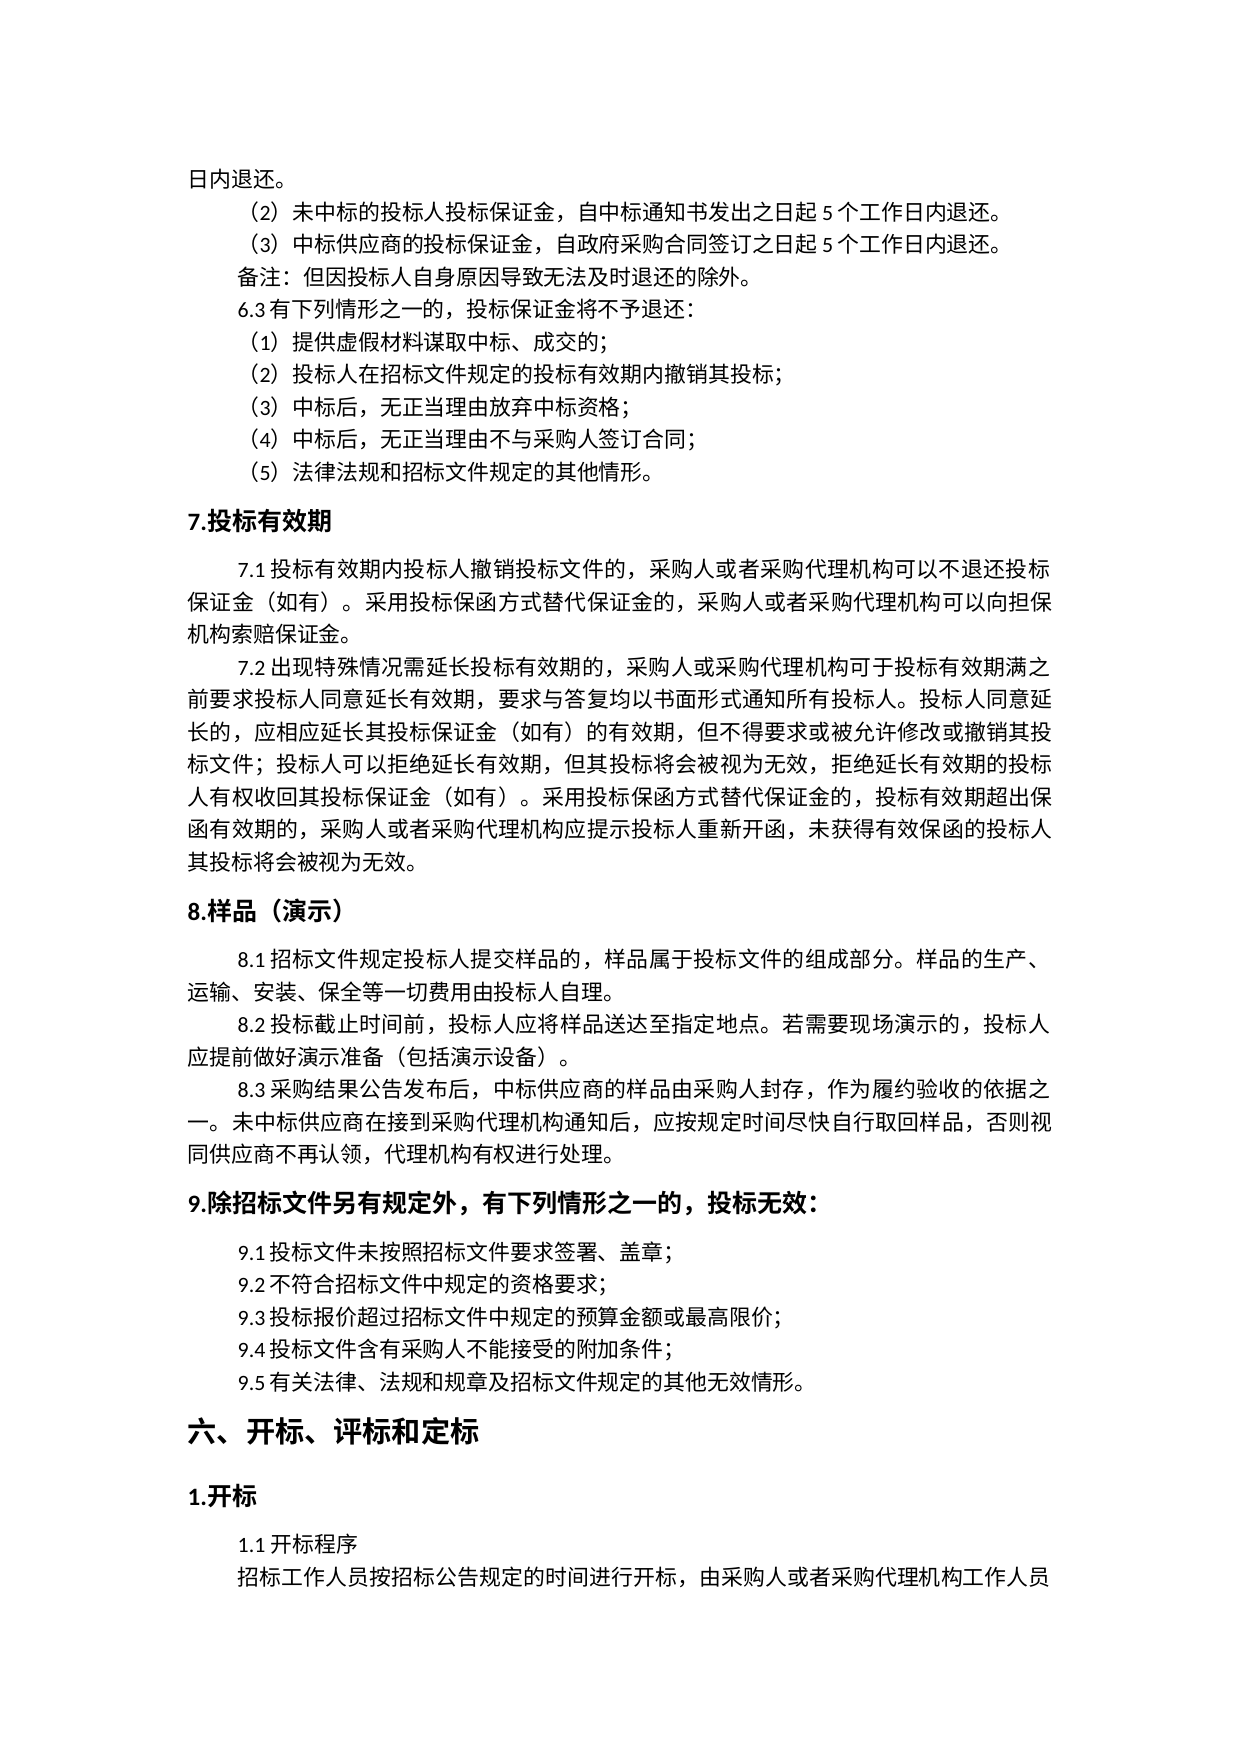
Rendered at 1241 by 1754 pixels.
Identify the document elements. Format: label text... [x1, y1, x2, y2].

text （1）提供虚假材料谋取中标、成交的； [187, 324, 1053, 357]
text 8.1招标文件规定投标人提交样品的，样品属于投标文件的组成部分。样品的生产、运输、安装、保全等一切费用由投标人自理。 [187, 942, 1053, 1007]
text 7.1投标有效期内投标人撤销投标文件的，采购人或者采购代理机构可以不退还投标保证金（如有）。采用投标保函方式替代保证金的，采购人或者采购代理机构可以向担保机构索赔保证金。 [187, 552, 1053, 649]
text 9.4投标文件含有采购人不能接受的附加条件； [187, 1332, 1053, 1364]
text 8.2投标截止时间前，投标人应将样品送达至指定地点。若需要现场演示的，投标人应提前做好演示准备（包括演示设备）。 [187, 1007, 1053, 1072]
text 9.3投标报价超过招标文件中规定的预算金额或最高限价； [187, 1299, 1053, 1332]
text 六、开标、评标和定标 [187, 1397, 1053, 1462]
text 7.2出现特殊情况需延长投标有效期的，采购人或采购代理机构可于投标有效期满之前要求投标人同意延长有效期，要求与答复均以书面形式通知所有投标人。投标人同意延长的，应相应延长其投标保证金（如有）的有效期，但不得要求或被允许修改或撤销其投标文件；投标人可以拒绝延长有效期，但其投标将会被视为无效，拒绝延长有效期的投标人有权收回其投标保证金（如有）。采用投标保函方式替代保证金的，投标有效期超出保函有效期的，采购人或者采购代理机构应提示投标人重新开函，未获得有效保函的投标人其投标将会被视为无效。 [187, 649, 1053, 877]
text （4）中标后，无正当理由不与采购人签订合同； [187, 422, 1053, 454]
text 6.3有下列情形之一的，投标保证金将不予退还： [187, 292, 1053, 324]
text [187, 162, 1053, 194]
text 7.投标有效期 [187, 487, 1053, 552]
text 8.3采购结果公告发布后，中标供应商的样品由采购人封存，作为履约验收的依据之一。未中标供应商在接到采购代理机构通知后，应按规定时间尽快自行取回样品，否则视同供应商不再认领，代理机构有权进行处理。 [187, 1072, 1053, 1169]
text 8.样品（演示） [187, 877, 1053, 942]
text 1.开标 [187, 1462, 1053, 1527]
text （3）中标供应商的投标保证金，自政府采购合同签订之日起5个工作日内退还。 [187, 227, 1053, 259]
text 9.1投标文件未按照招标文件要求签署、盖章； [187, 1234, 1053, 1267]
text 9.除招标文件另有规定外，有下列情形之一的，投标无效： [187, 1169, 1053, 1234]
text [187, 1559, 1053, 1592]
text （3）中标后，无正当理由放弃中标资格； [187, 389, 1053, 422]
text 1.1 开标程序 [187, 1527, 1053, 1559]
text （5）法律法规和招标文件规定的其他情形。 [187, 454, 1053, 487]
text （2）投标人在招标文件规定的投标有效期内撤销其投标； [187, 357, 1053, 389]
text 9.5有关法律、法规和规章及招标文件规定的其他无效情形。 [187, 1364, 1053, 1397]
text 备注：但因投标人自身原因导致无法及时退还的除外。 [187, 259, 1053, 292]
text 9.2不符合招标文件中规定的资格要求； [187, 1267, 1053, 1299]
text （2）未中标的投标人投标保证金，自中标通知书发出之日起5个工作日内退还。 [187, 194, 1053, 227]
